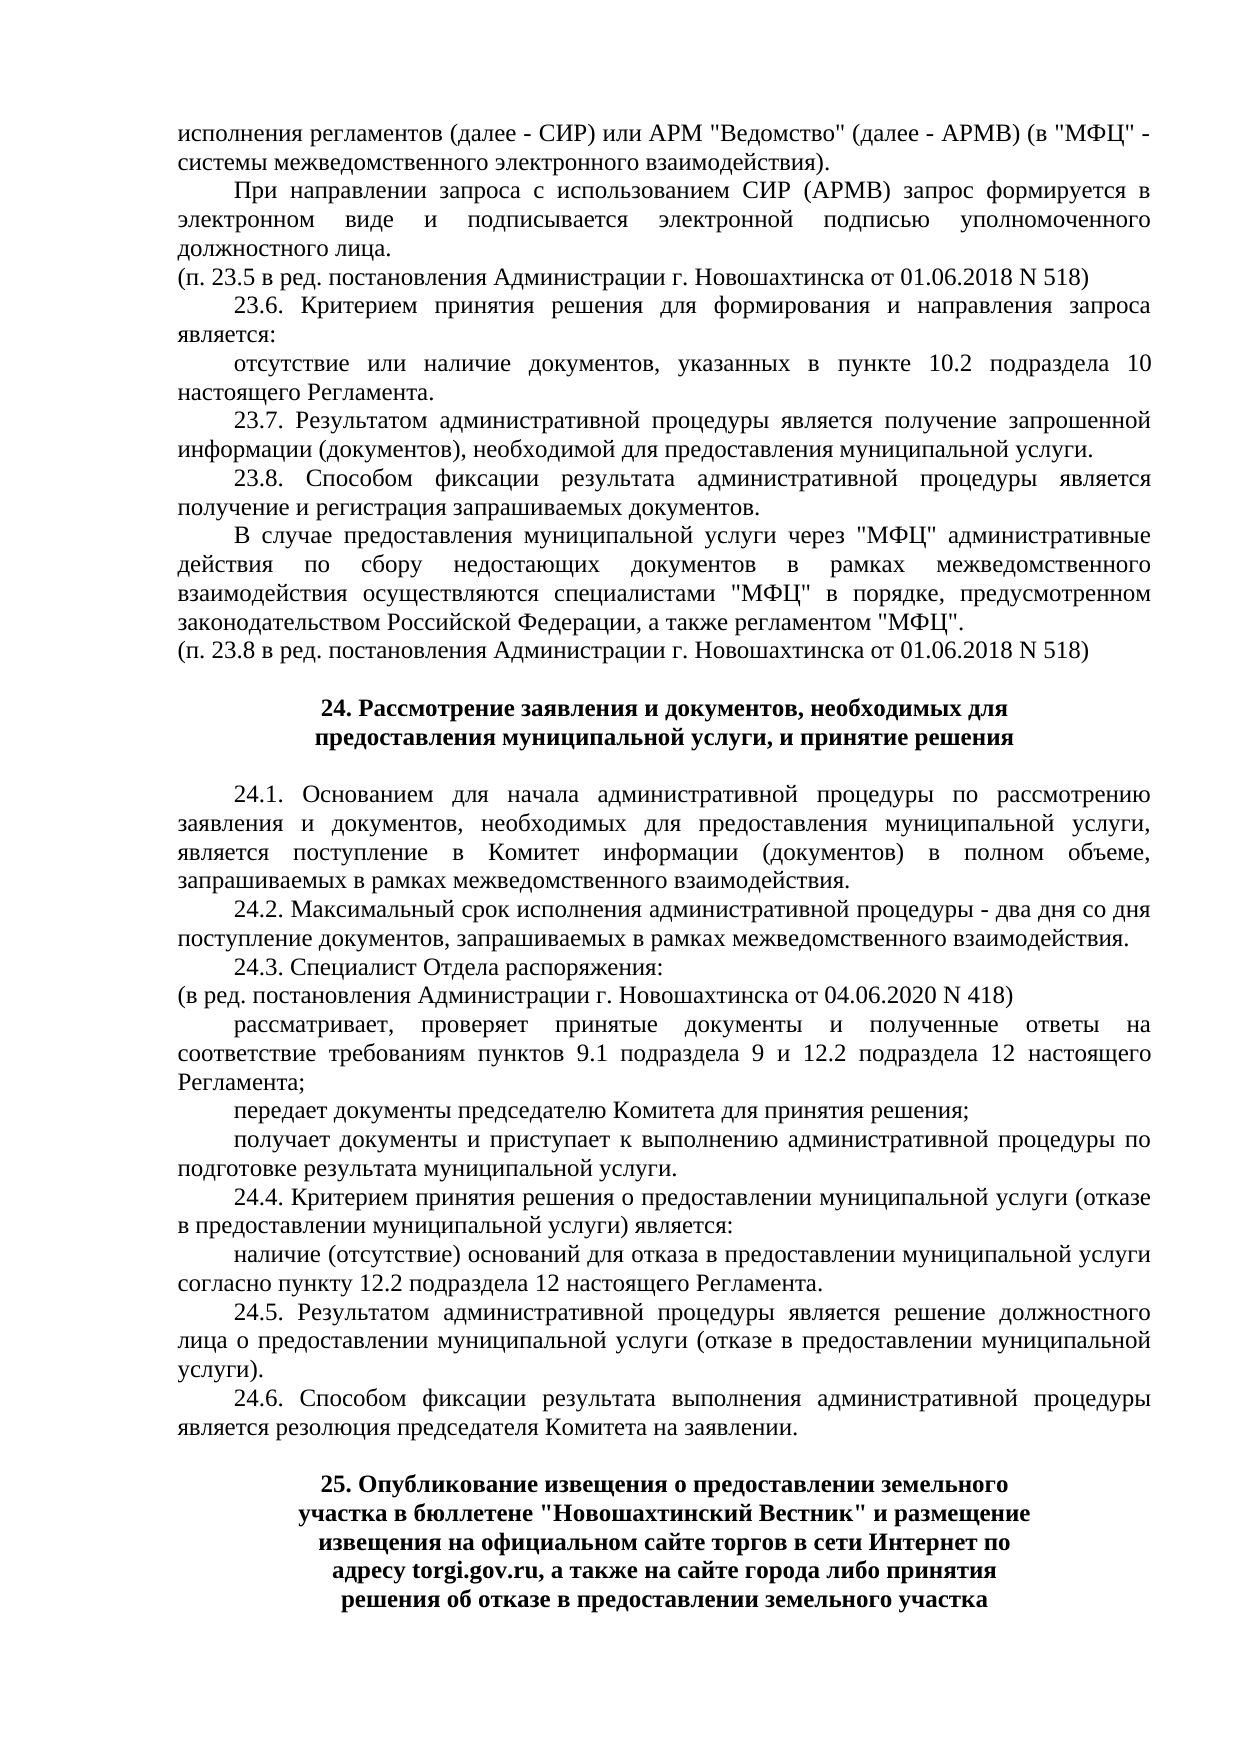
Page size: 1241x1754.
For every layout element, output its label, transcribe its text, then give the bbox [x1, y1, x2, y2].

text (п. 23.8 в ред. постановления Администрации г. Новошахтинска от 01.06.2018 N 518) [177, 636, 1152, 664]
title 24. Рассмотрение заявления и документов, необходимых для [177, 693, 1152, 722]
text 24.4. Критерием принятия решения о предоставлении муниципальной услуги (отказе в предоставлении муниципальной услуги) является: [177, 1182, 1152, 1239]
text (п. 23.5 в ред. постановления Администрации г. Новошахтинска от 01.06.2018 N 518) [177, 262, 1152, 291]
text получает документы и приступает к выполнению административной процедуры по подготовке результата муниципальной услуги. [177, 1124, 1152, 1182]
text 24.6. Способом фиксации результата выполнения административной процедуры является резолюция председателя Комитета на заявлении. [177, 1383, 1152, 1441]
text 23.7. Результатом административной процедуры является получение запрошенной информации (документов), необходимой для предоставления муниципальной услуги. [177, 406, 1152, 463]
text 24.2. Максимальный срок исполнения административной процедуры - два дня со дня поступление документов, запрашиваемых в рамках межведомственного взаимодействия. [177, 894, 1152, 952]
text рассматривает, проверяет принятые документы и полученные ответы на соответствие требованиям пунктов 9.1 подраздела 9 и 12.2 подраздела 12 настоящего Регламента; [177, 1009, 1152, 1096]
text 24.1. Основанием для начала административной процедуры по рассмотрению заявления и документов, необходимых для предоставления муниципальной услуги, является поступление в Комитет информации (документов) в полном объеме, запрашиваемых в рамках межведомственного взаимодействия. [177, 779, 1152, 894]
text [177, 118, 1152, 176]
title решения об отказе в предоставлении земельного участка [177, 1584, 1152, 1613]
text передает документы председателю Комитета для принятия решения; [177, 1096, 1152, 1124]
text В случае предоставления муниципальной услуги через "МФЦ" административные действия по сбору недостающих документов в рамках межведомственного взаимодействия осуществляются специалистами "МФЦ" в порядке, предусмотренном законодательством Российской Федерации, а также регламентом "МФЦ". [177, 521, 1152, 636]
text 24.3. Специалист Отдела распоряжения: [177, 952, 1152, 981]
title участка в бюллетене "Новошахтинский Вестник" и размещение [177, 1498, 1152, 1527]
text 23.6. Критерием принятия решения для формирования и направления запроса является: [177, 291, 1152, 348]
title предоставления муниципальной услуги, и принятие решения [177, 722, 1152, 751]
title адресу torgi.gov.ru, а также на сайте города либо принятия [177, 1556, 1152, 1584]
title извещения на официальном сайте торгов в сети Интернет по [177, 1527, 1152, 1556]
text наличие (отсутствие) оснований для отказа в предоставлении муниципальной услуги согласно пункту 12.2 подраздела 12 настоящего Регламента. [177, 1239, 1152, 1297]
text (в ред. постановления Администрации г. Новошахтинска от 04.06.2020 N 418) [177, 981, 1152, 1009]
text При направлении запроса с использованием СИР (АРМВ) запрос формируется в электронном виде и подписывается электронной подписью уполномоченного должностного лица. [177, 176, 1152, 262]
text отсутствие или наличие документов, указанных в пункте 10.2 подраздела 10 настоящего Регламента. [177, 348, 1152, 406]
text 24.5. Результатом административной процедуры является решение должностного лица о предоставлении муниципальной услуги (отказе в предоставлении муниципальной услуги). [177, 1297, 1152, 1383]
text 23.8. Способом фиксации результата административной процедуры является получение и регистрация запрашиваемых документов. [177, 463, 1152, 521]
title 25. Опубликование извещения о предоставлении земельного [177, 1469, 1152, 1498]
